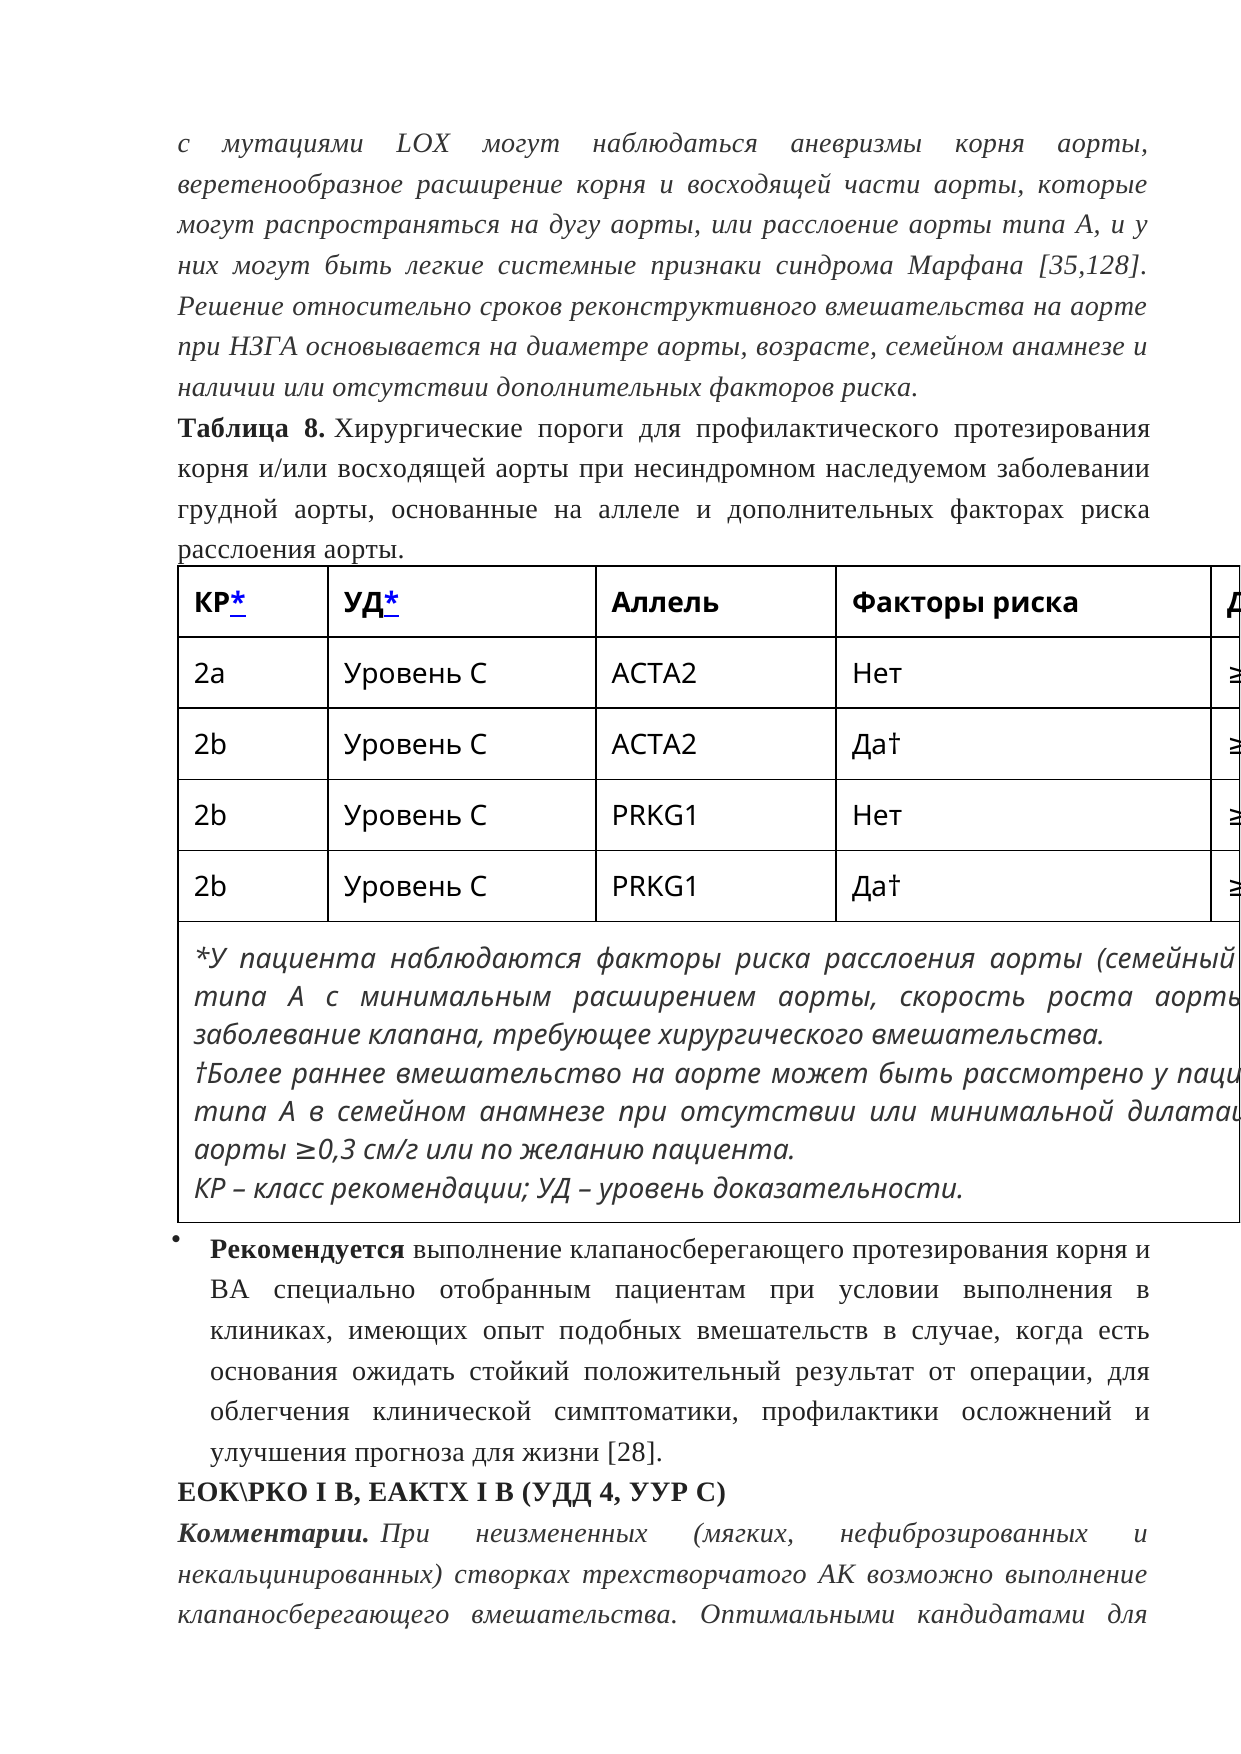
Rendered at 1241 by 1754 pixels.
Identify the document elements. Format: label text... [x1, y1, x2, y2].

table_cell 2b [179, 780, 327, 849]
table_cell Да† [837, 851, 1210, 921]
table_cell 2a [179, 638, 327, 707]
table_cell Да† [837, 709, 1210, 778]
table_cell *У пациента наблюдаются факторы риска расслоения аорты (семейный анамнез расслоения аорты типа А с минимальным расширением аорты, скорость роста аорты ≥0,3 см/г) или значимое заболевание клапана, требующее хирургического вмешательства. †Более раннее вмешательство на аорте может быть рассмотрено у пациентов с расслоением аорты типа А в семейном анамнезе при отсутствии или минимальной дилатации аорты, скорости роста аорты ≥0,3 см/г или по желанию пациента. КР – класс рекомендации; УД – уровень доказательности. [179, 922, 1239, 1222]
table_cell ≥4,5 [1212, 638, 1239, 707]
table_cell Уровень C [329, 709, 595, 778]
table_header Факторы риска [837, 567, 1210, 636]
table_cell Нет [837, 780, 1210, 849]
text ЕОК\РКО I B, ЕАКТХ I В (УДД 4, УУР С) [177, 1467, 1152, 1508]
table_cell PRKG1 [597, 780, 835, 849]
table_header Диаметр аорты (см) [1212, 567, 1239, 636]
table_cell Нет [837, 638, 1210, 707]
table_cell ≥4,2 [1212, 780, 1239, 849]
table_cell PRKG1 [597, 851, 835, 921]
table_header Аллель [597, 567, 835, 636]
table_cell Уровень C [329, 638, 595, 707]
table_cell ≥4,0† [1212, 851, 1239, 921]
text Таблица 8. Хирургические пороги для профилактического протезирования корня и/или восходящей аорты при несиндромном наследуемом заболевании грудной аорты, основанные на аллеле и дополнительных факторах риска расслоения аорты. [177, 402, 1152, 565]
table_cell ACTA2 [597, 709, 835, 778]
table_header УД* [329, 567, 595, 636]
table_cell 2b [179, 851, 327, 921]
table_cell ≥4,2 [1212, 709, 1239, 778]
list Рекомендуется выполнение клапаносберегающего протезирования корня и ВА специально отобранным пациентам при условии выполнения в клиниках, имеющих опыт подобных вмешательств в случае, когда есть основания ожидать стойкий положительный результат от операции, для облегчения клинической симптоматики, профилактики осложнений и улучшения прогноза для жизни [28]. [172, 1223, 1152, 1467]
table_cell Уровень C [329, 851, 595, 921]
table_cell Уровень C [329, 780, 595, 849]
table_cell 2b [179, 709, 327, 778]
table_header КР* [179, 567, 327, 636]
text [177, 1508, 1152, 1630]
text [177, 118, 1152, 402]
table_cell ACTA2 [597, 638, 835, 707]
